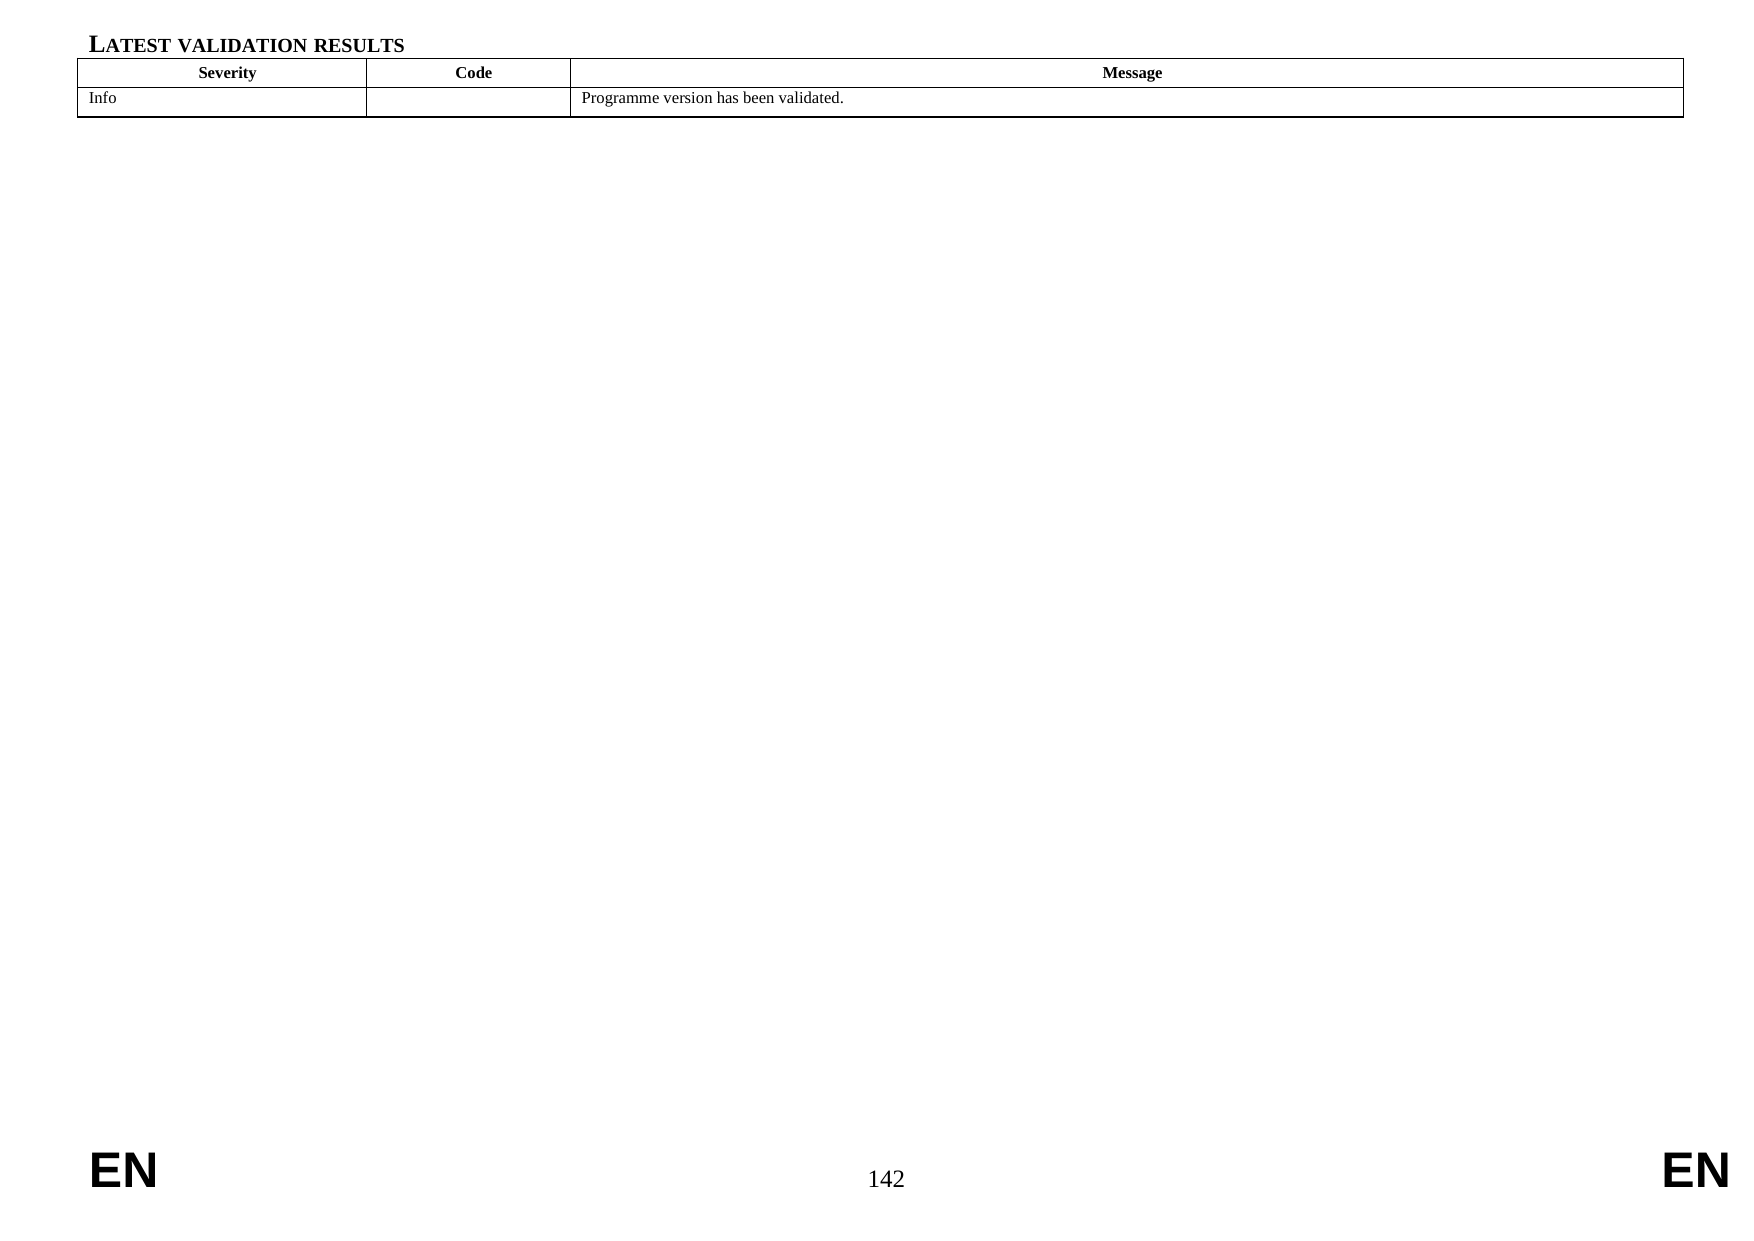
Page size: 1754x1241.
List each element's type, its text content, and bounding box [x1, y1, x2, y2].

table_cell Info [78, 88, 366, 116]
table_cell Programme version has been validated. [571, 88, 1683, 116]
table_header Code [367, 59, 570, 87]
table_header Severity [78, 59, 366, 87]
subtitle Latest validation results [89, 29, 1683, 57]
table_header Message [571, 59, 1683, 87]
table_cell [367, 88, 570, 116]
